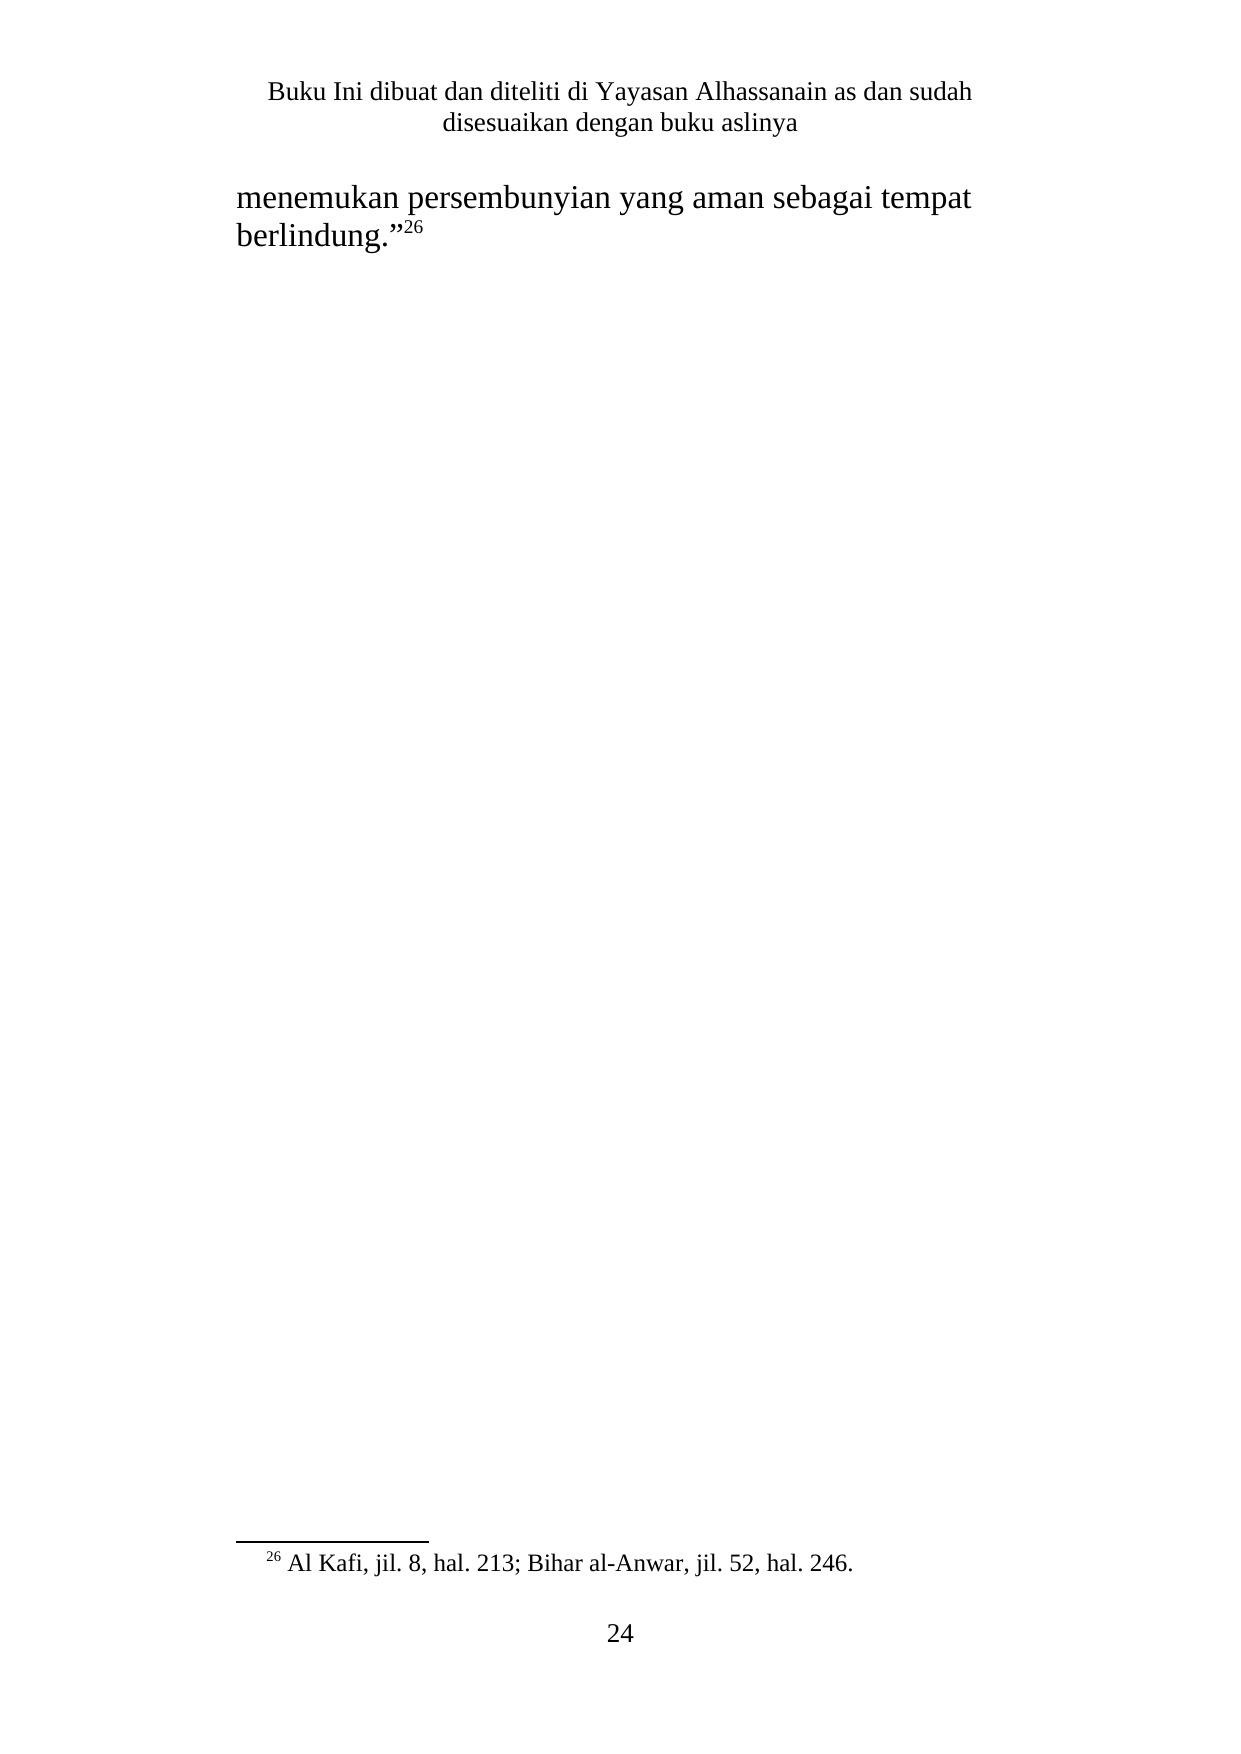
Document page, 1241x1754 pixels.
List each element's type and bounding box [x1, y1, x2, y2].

text [236, 177, 1004, 254]
